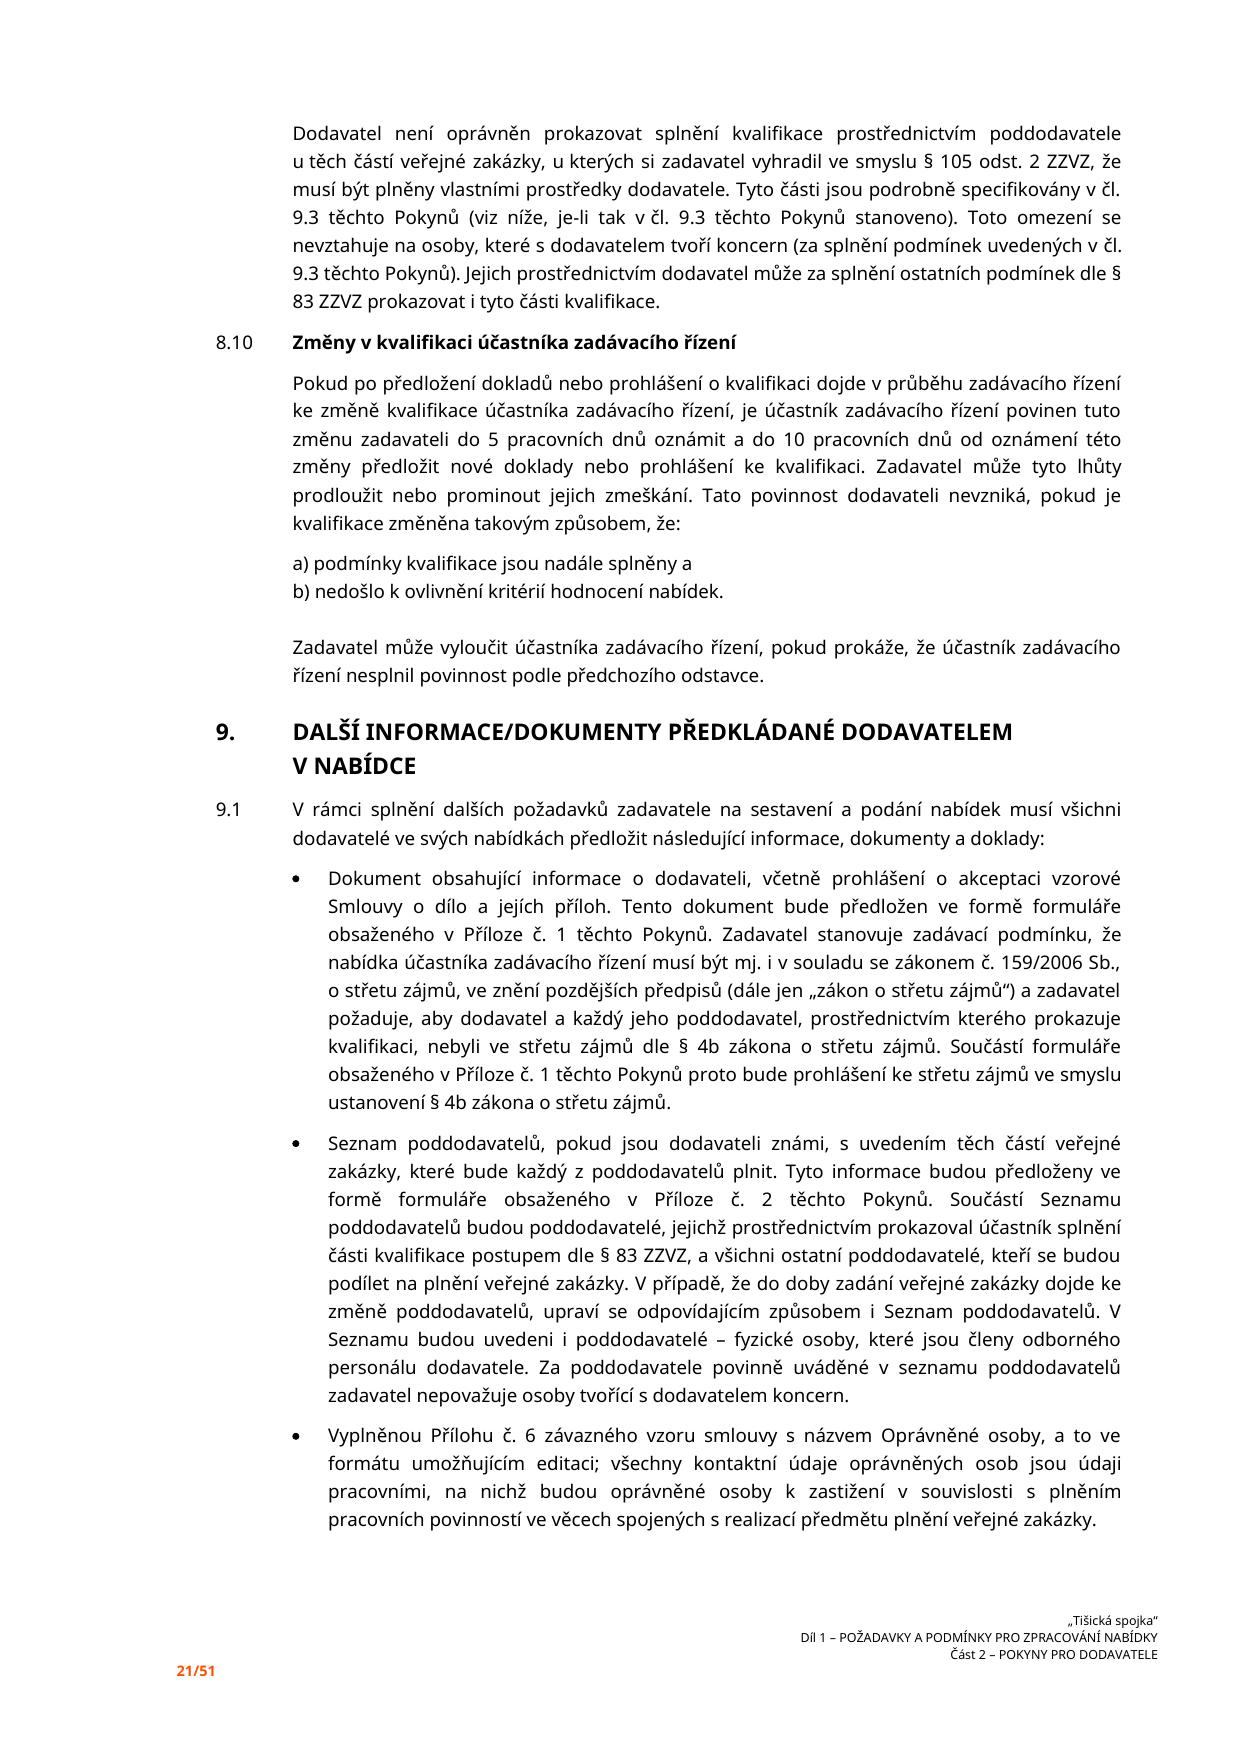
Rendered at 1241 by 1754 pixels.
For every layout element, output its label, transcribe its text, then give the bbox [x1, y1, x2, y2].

text Zadavatel může vyloučit účastníka zadávacího řízení, pokud prokáže, že účastník zadávacího řízení nesplnil povinnost podle předchozího odstavce. [292, 634, 1122, 688]
text Pokud po předložení dokladů nebo prohlášení o kvalifikaci dojde v průběhu zadávacího řízení ke změně kvalifikace účastníka zadávacího řízení, je účastník zadávacího řízení povinen tuto změnu zadavateli do 5 pracovních dnů oznámit a do 10 pracovních dnů od oznámení této změny předložit nové doklady nebo prohlášení ke kvalifikaci. Zadavatel může tyto lhůty prodloužit nebo prominout jejich zmeškání. Tato povinnost dodavateli nevzniká, pokud je kvalifikace změněna takovým způsobem, že: [292, 370, 1122, 535]
text Změny v kvalifikaci účastníka zadávacího řízení [216, 329, 1122, 355]
text Seznam poddodavatelů, pokud jsou dodavateli známi, s uvedením těch částí veřejné zakázky, které bude každý z poddodavatelů plnit. Tyto informace budou předloženy ve formě formuláře obsaženého v Příloze č. 2 těchto Pokynů. Součástí Seznamu poddodavatelů budou poddodavatelé, jejichž prostřednictvím prokazoval účastník splnění části kvalifikace postupem dle § 83 ZZVZ, a všichni ostatní poddodavatelé, kteří se budou podílet na plnění veřejné zakázky. V případě, že do doby zadání veřejné zakázky dojde ke změně poddodavatelů, upraví se odpovídajícím způsobem i Seznam poddodavatelů. V Seznamu budou uvedeni i poddodavatelé – fyzické osoby, které jsou členy odborného personálu dodavatele. Za poddodavatele povinně uváděné v seznamu poddodavatelů zadavatel nepovažuje osoby tvořící s dodavatelem koncern. [292, 1130, 1122, 1408]
text Dodavatel není oprávněn prokazovat splnění kvalifikace prostřednictvím poddodavatele u těch částí veřejné zakázky, u kterých si zadavatel vyhradil ve smyslu § 105 odst. 2 ZZVZ, že musí být plněny vlastními prostředky dodavatele. Tyto části jsou podrobně specifikovány v čl. 9.3 těchto Pokynů (viz níže, je-li tak v čl. 9.3 těchto Pokynů stanoveno). Toto omezení se nevztahuje na osoby, které s dodavatelem tvoří koncern (za splnění podmínek uvedených v čl. 9.3 těchto Pokynů). Jejich prostřednictvím dodavatel může za splnění ostatních podmínek dle § 83 ZZVZ prokazovat i tyto části kvalifikace. [292, 121, 1122, 314]
text DALŠÍ INFORMACE/DOKUMENTY PŘEDKLÁDANÉ DODAVATELEM v NABÍDCE [216, 716, 1122, 781]
text V rámci splnění dalších požadavků zadavatele na sestavení a podání nabídek musí všichni dodavatelé ve svých nabídkách předložit následující informace, dokumenty a doklady: [216, 797, 1122, 850]
text Dokument obsahující informace o dodavateli, včetně prohlášení o akceptaci vzorové Smlouvy o dílo a jejích příloh. Tento dokument bude předložen ve formě formuláře obsaženého v Příloze č. 1 těchto Pokynů. Zadavatel stanovuje zadávací podmínku, že nabídka účastníka zadávacího řízení musí být mj. i v souladu se zákonem č. 159/2006 Sb., o střetu zájmů, ve znění pozdějších předpisů (dále jen „zákon o střetu zájmů“) a zadavatel požaduje, aby dodavatel a každý jeho poddodavatel, prostřednictvím kterého prokazuje kvalifikaci, nebyli ve střetu zájmů dle § 4b zákona o střetu zájmů. Součástí formuláře obsaženého v Příloze č. 1 těchto Pokynů proto bude prohlášení ke střetu zájmů ve smyslu ustanovení § 4b zákona o střetu zájmů. [292, 865, 1122, 1115]
text a) podmínky kvalifikace jsou nadále splněny a [292, 550, 1122, 576]
text Vyplněnou Přílohu č. 6 závazného vzoru smlouvy s názvem Oprávněné osoby, a to ve formátu umožňujícím editaci; všechny kontaktní údaje oprávněných osob jsou údaji pracovními, na nichž budou oprávněné osoby k zastižení v souvislosti s plněním pracovních povinností ve věcech spojených s realizací předmětu plnění veřejné zakázky. [292, 1423, 1122, 1532]
text b) nedošlo k ovlivnění kritérií hodnocení nabídek. [292, 578, 1122, 604]
